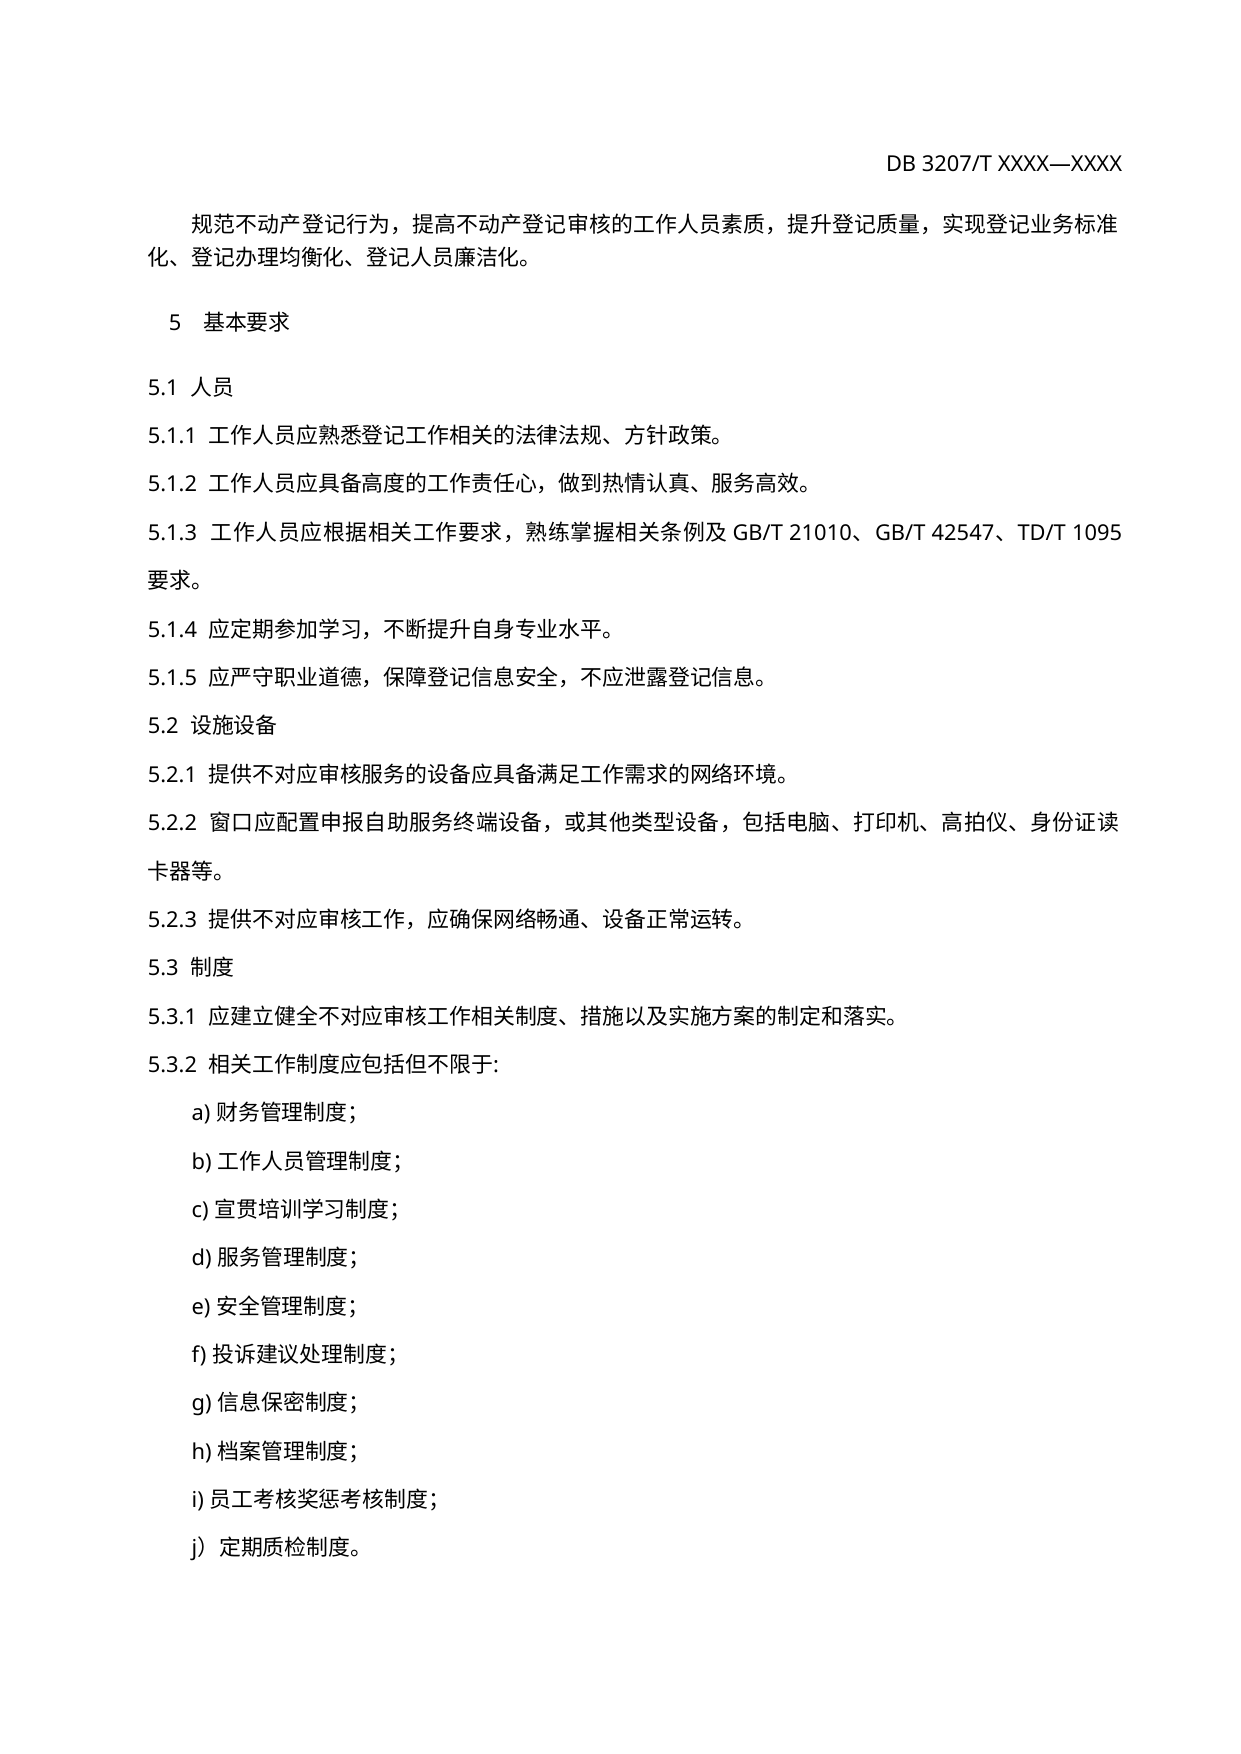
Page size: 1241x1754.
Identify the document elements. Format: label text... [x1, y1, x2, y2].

text 5.3 制度 [148, 950, 1122, 983]
text 5.2 设施设备 [148, 708, 1122, 741]
text g) 信息保密制度； [148, 1385, 1122, 1418]
text 5.1.4 应定期参加学习，不断提升自身专业水平。 [148, 611, 1122, 644]
text 规范不动产登记行为，提高不动产登记审核的工作人员素质，提升登记质量，实现登记业务标准化、登记办理均衡化、登记人员廉洁化。 [148, 207, 1122, 272]
text i) 员工考核奖惩考核制度； [148, 1482, 1122, 1514]
text e) 安全管理制度； [148, 1288, 1122, 1321]
text 基本要求 [148, 304, 1122, 337]
text b) 工作人员管理制度； [148, 1143, 1122, 1176]
text h) 档案管理制度； [148, 1433, 1122, 1466]
text 5.1.5 应严守职业道德，保障登记信息安全，不应泄露登记信息。 [148, 660, 1122, 692]
text 5.1.2 工作人员应具备高度的工作责任心，做到热情认真、服务高效。 [148, 466, 1122, 498]
text d) 服务管理制度； [148, 1240, 1122, 1273]
text 5.2.3 提供不对应审核工作，应确保网络畅通、设备正常运转。 [148, 902, 1122, 934]
text f) 投诉建议处理制度； [148, 1337, 1122, 1369]
text a) 财务管理制度； [148, 1095, 1122, 1128]
text 5.1.3 工作人员应根据相关工作要求，熟练掌握相关条例及GB/T 21010、GB/T 42547、TD/T 1095要求。 [148, 514, 1122, 596]
text 5.2.1 提供不对应审核服务的设备应具备满足工作需求的网络环境。 [148, 756, 1122, 789]
text 5.3.1 应建立健全不对应审核工作相关制度、措施以及实施方案的制定和落实。 [148, 998, 1122, 1031]
text 5.1 人员 [148, 369, 1122, 402]
text 5.2.2 窗口应配置申报自助服务终端设备，或其他类型设备，包括电脑、打印机、高拍仪、身份证读卡器等。 [148, 805, 1122, 886]
text 5.1.1 工作人员应熟悉登记工作相关的法律法规、方针政策。 [148, 418, 1122, 450]
text j）定期质检制度。 [148, 1530, 1122, 1563]
text c) 宣贯培训学习制度； [148, 1192, 1122, 1224]
text 5.3.2 相关工作制度应包括但不限于: [148, 1047, 1122, 1079]
